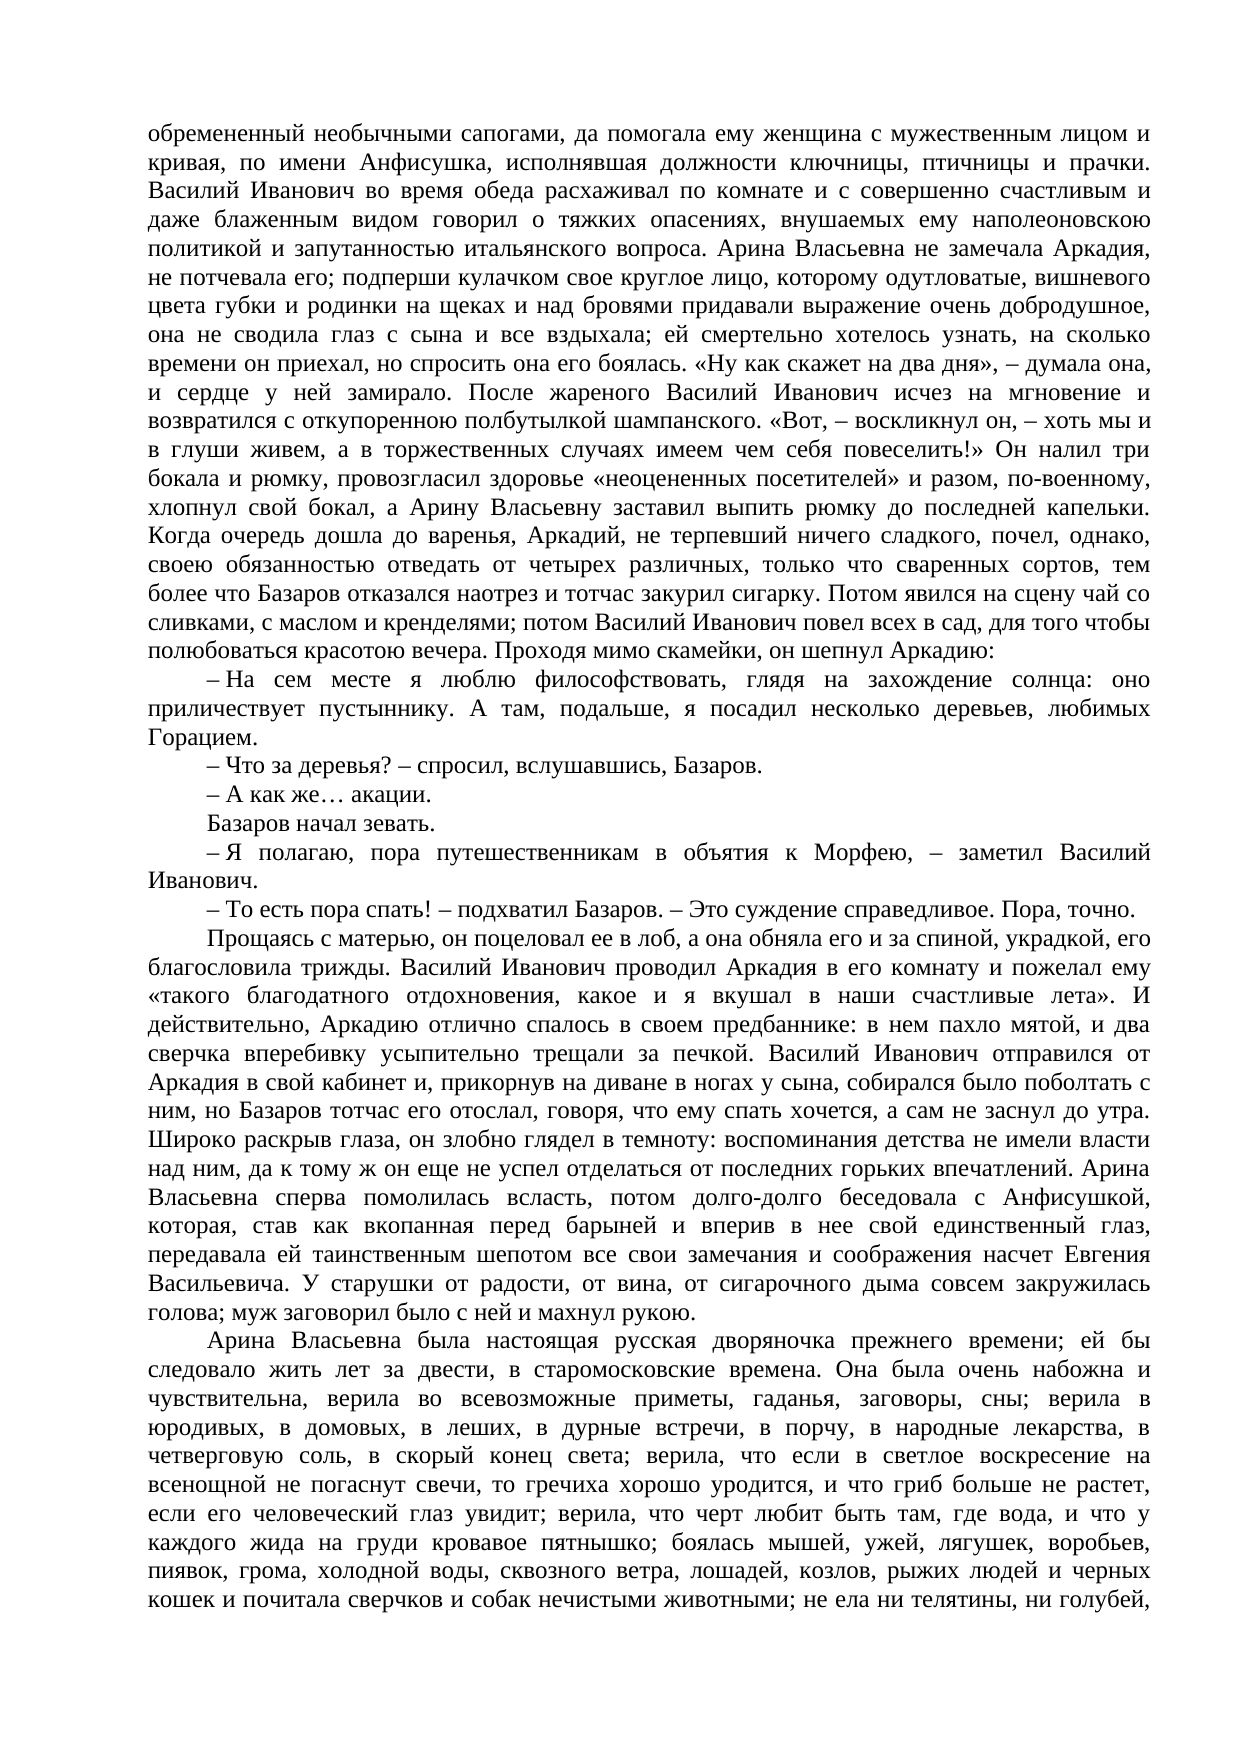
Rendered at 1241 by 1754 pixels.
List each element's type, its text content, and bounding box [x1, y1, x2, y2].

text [148, 1326, 1152, 1613]
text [148, 118, 1152, 664]
text Прощаясь с матерью, он поцеловал ее в лоб, а она обняла его и за спиной, украдкой, его благословила трижды. Василий Иванович проводил Аркадия в его комнату и пожелал ему «такого благодатного отдохновения, какое и я вкушал в наши счастливые лета». И действительно, Аркадию отлично спалось в своем предбаннике: в нем пахло мятой, и два сверчка вперебивку усыпительно трещали за печкой. Василий Иванович отправился от Аркадия в свой кабинет и, прикорнув на диване в ногах у сына, собирался было поболтать с ним, но Базаров тотчас его отослал, говоря, что ему спать хочется, а сам не заснул до утра. Широко раскрыв глаза, он злобно глядел в темноту: воспоминания детства не имели власти над ним, да к тому ж он еще не успел отделаться от последних горьких впечатлений. Арина Власьевна сперва помолилась всласть, потом долго-долго беседовала с Анфисушкой, которая, став как вкопанная перед барыней и вперив в нее свой единственный глаз, передавала ей таинственным шепотом все свои замечания и соображения насчет Евгения Васильевича. У старушки от радости, от вина, от сигарочного дыма совсем закружилась голова; муж заговорил было с ней и махнул рукою. [148, 923, 1152, 1326]
text Базаров начал зевать. [148, 808, 1152, 837]
text – На сем месте я люблю философствовать, глядя на захождение солнца: оно приличествует пустыннику. А там, подальше, я посадил несколько деревьев, любимых Горацием. [148, 664, 1152, 751]
text – То есть пора спать! – подхватил Базаров. – Это суждение справедливое. Пора, точно. [148, 894, 1152, 923]
text – Я полагаю, пора путешественникам в объятия к Морфею, – заметил Василий Иванович. [148, 837, 1152, 894]
text – Что за деревья? – спросил, вслушавшись, Базаров. [148, 751, 1152, 779]
text – А как же… акации. [148, 779, 1152, 808]
